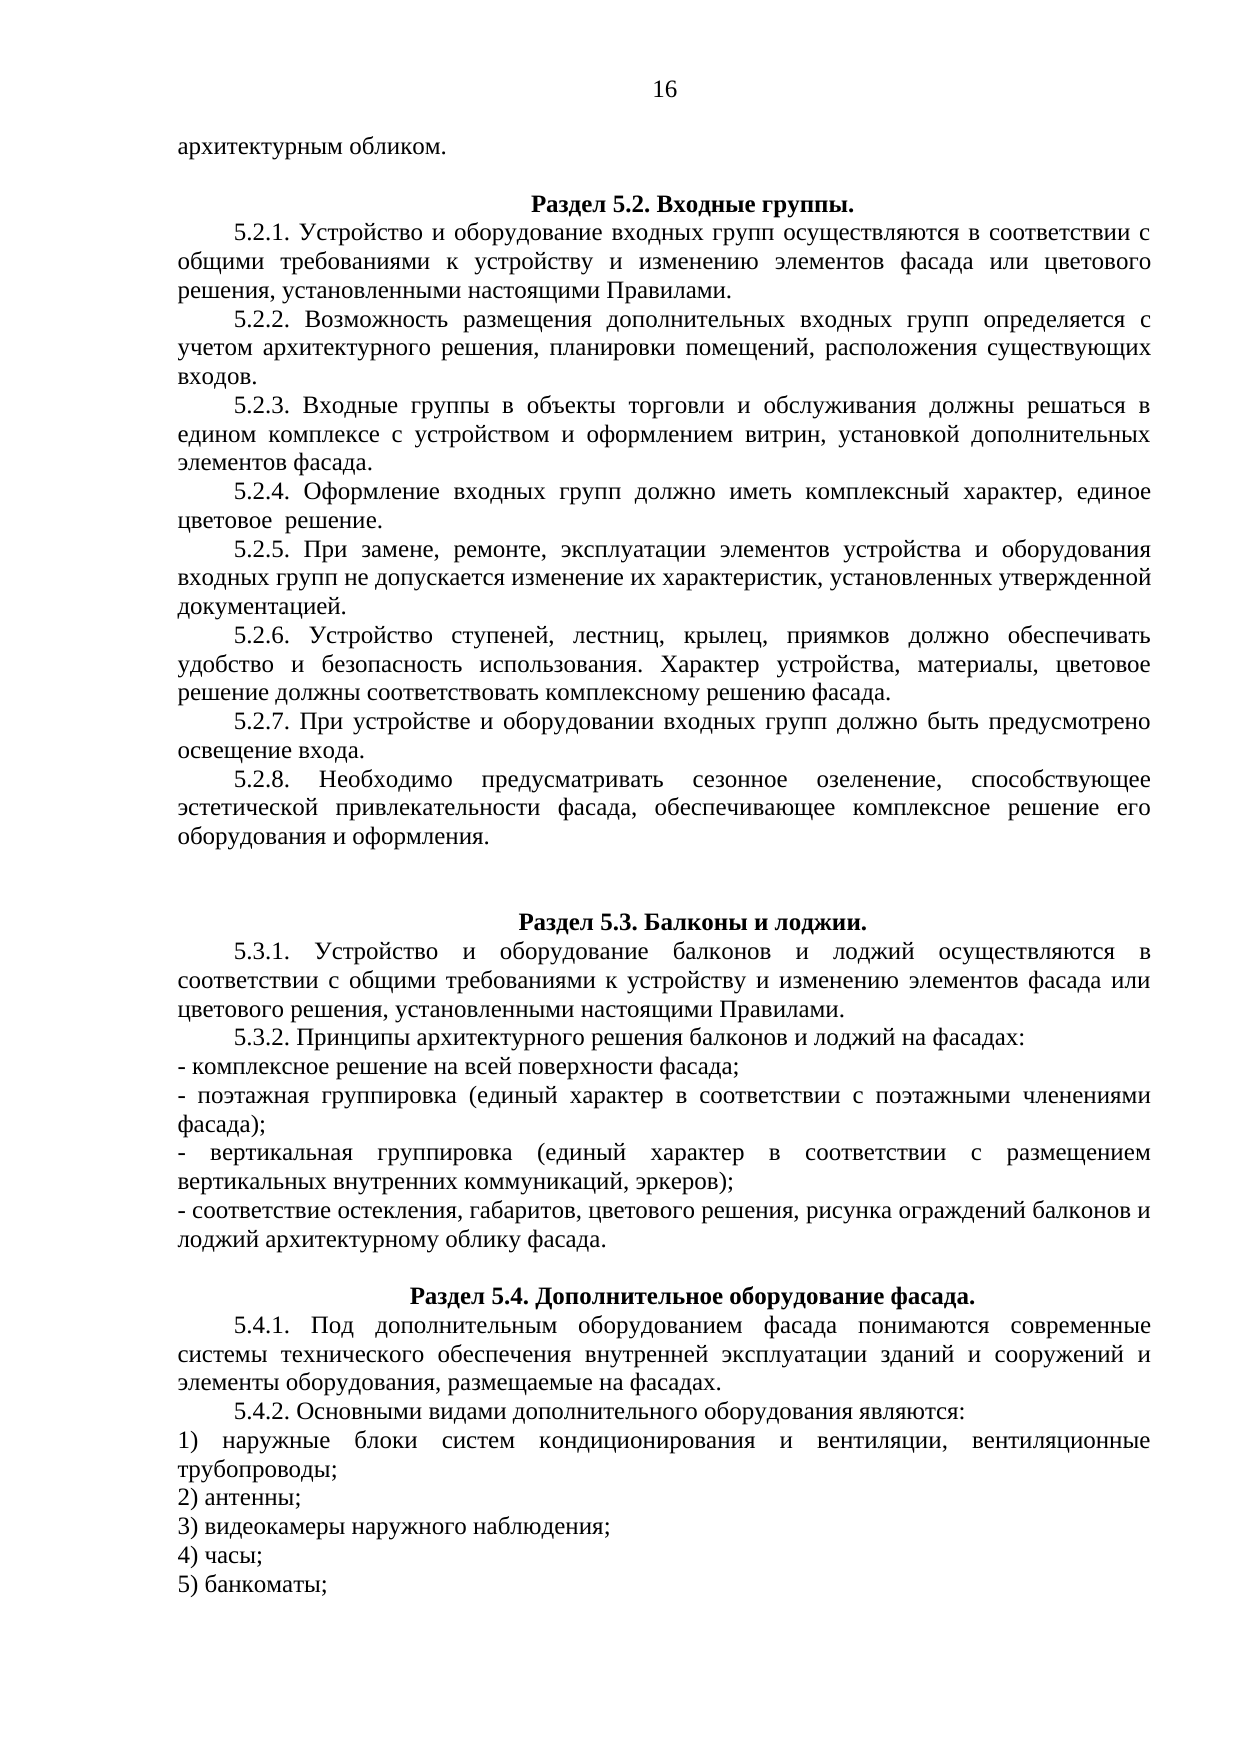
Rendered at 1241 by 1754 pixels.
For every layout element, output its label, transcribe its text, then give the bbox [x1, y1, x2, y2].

text 5.2.6. Устройство ступеней, лестниц, крылец, приямков должно обеспечивать удобство и безопасность использования. Характер устройства, материалы, цветовое решение должны соответствовать комплексному решению фасада. [177, 620, 1152, 706]
text - соответствие остекления, габаритов, цветового решения, рисунка ограждений балконов и лоджий архитектурному облику фасада. [177, 1195, 1152, 1252]
text - комплексное решение на всей поверхности фасада; [177, 1051, 1152, 1080]
text 5.2.8. Необходимо предусматривать сезонное озеленение, способствующее эстетической привлекательности фасада, обеспечивающее комплексное решение его оборудования и оформления. [177, 764, 1152, 850]
text 5.4.2. Основными видами дополнительного оборудования являются: [177, 1396, 1152, 1425]
text 5.2.1. Устройство и оборудование входных групп осуществляются в соответствии с общими требованиями к устройству и изменению элементов фасада или цветового решения, установленными настоящими Правилами. [177, 217, 1152, 304]
text 5.2.7. При устройстве и оборудовании входных групп должно быть предусмотрено освещение входа. [177, 706, 1152, 764]
text 5.2.4. Оформление входных групп должно иметь комплексный характер, единое цветовое решение. [177, 476, 1152, 534]
text 3) видеокамеры наружного наблюдения; [177, 1511, 1152, 1540]
text 5.3.2. Принципы архитектурного решения балконов и лоджий на фасадах: [177, 1022, 1152, 1051]
text Раздел 5.2. Входные группы. [177, 189, 1152, 217]
text 5.2.2. Возможность размещения дополнительных входных групп определяется с учетом архитектурного решения, планировки помещений, расположения существующих входов. [177, 304, 1152, 390]
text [177, 131, 1152, 160]
text 5.3.1. Устройство и оборудование балконов и лоджий осуществляются в соответствии с общими требованиями к устройству и изменению элементов фасада или цветового решения, установленными настоящими Правилами. [177, 936, 1152, 1022]
text 1) наружные блоки систем кондиционирования и вентиляции, вентиляционные трубопроводы; [177, 1425, 1152, 1482]
text 2) антенны; [177, 1482, 1152, 1511]
text 5.2.5. При замене, ремонте, эксплуатации элементов устройства и оборудования входных групп не допускается изменение их характеристик, установленных утвержденной документацией. [177, 534, 1152, 620]
text 4) часы; [177, 1540, 1152, 1569]
text Раздел 5.4. Дополнительное оборудование фасада. [177, 1281, 1152, 1310]
text Раздел 5.3. Балконы и лоджии. [177, 907, 1152, 936]
text 5.2.3. Входные группы в объекты торговли и обслуживания должны решаться в едином комплексе с устройством и оформлением витрин, установкой дополнительных элементов фасада. [177, 390, 1152, 476]
text - поэтажная группировка (единый характер в соответствии с поэтажными членениями фасада); [177, 1080, 1152, 1137]
text 5.4.1. Под дополнительным оборудованием фасада понимаются современные системы технического обеспечения внутренней эксплуатации зданий и сооружений и элементы оборудования, размещаемые на фасадах. [177, 1310, 1152, 1396]
text - вертикальная группировка (единый характер в соответствии с размещением вертикальных внутренних коммуникаций, эркеров); [177, 1137, 1152, 1195]
text 5) банкоматы; [177, 1569, 1152, 1597]
